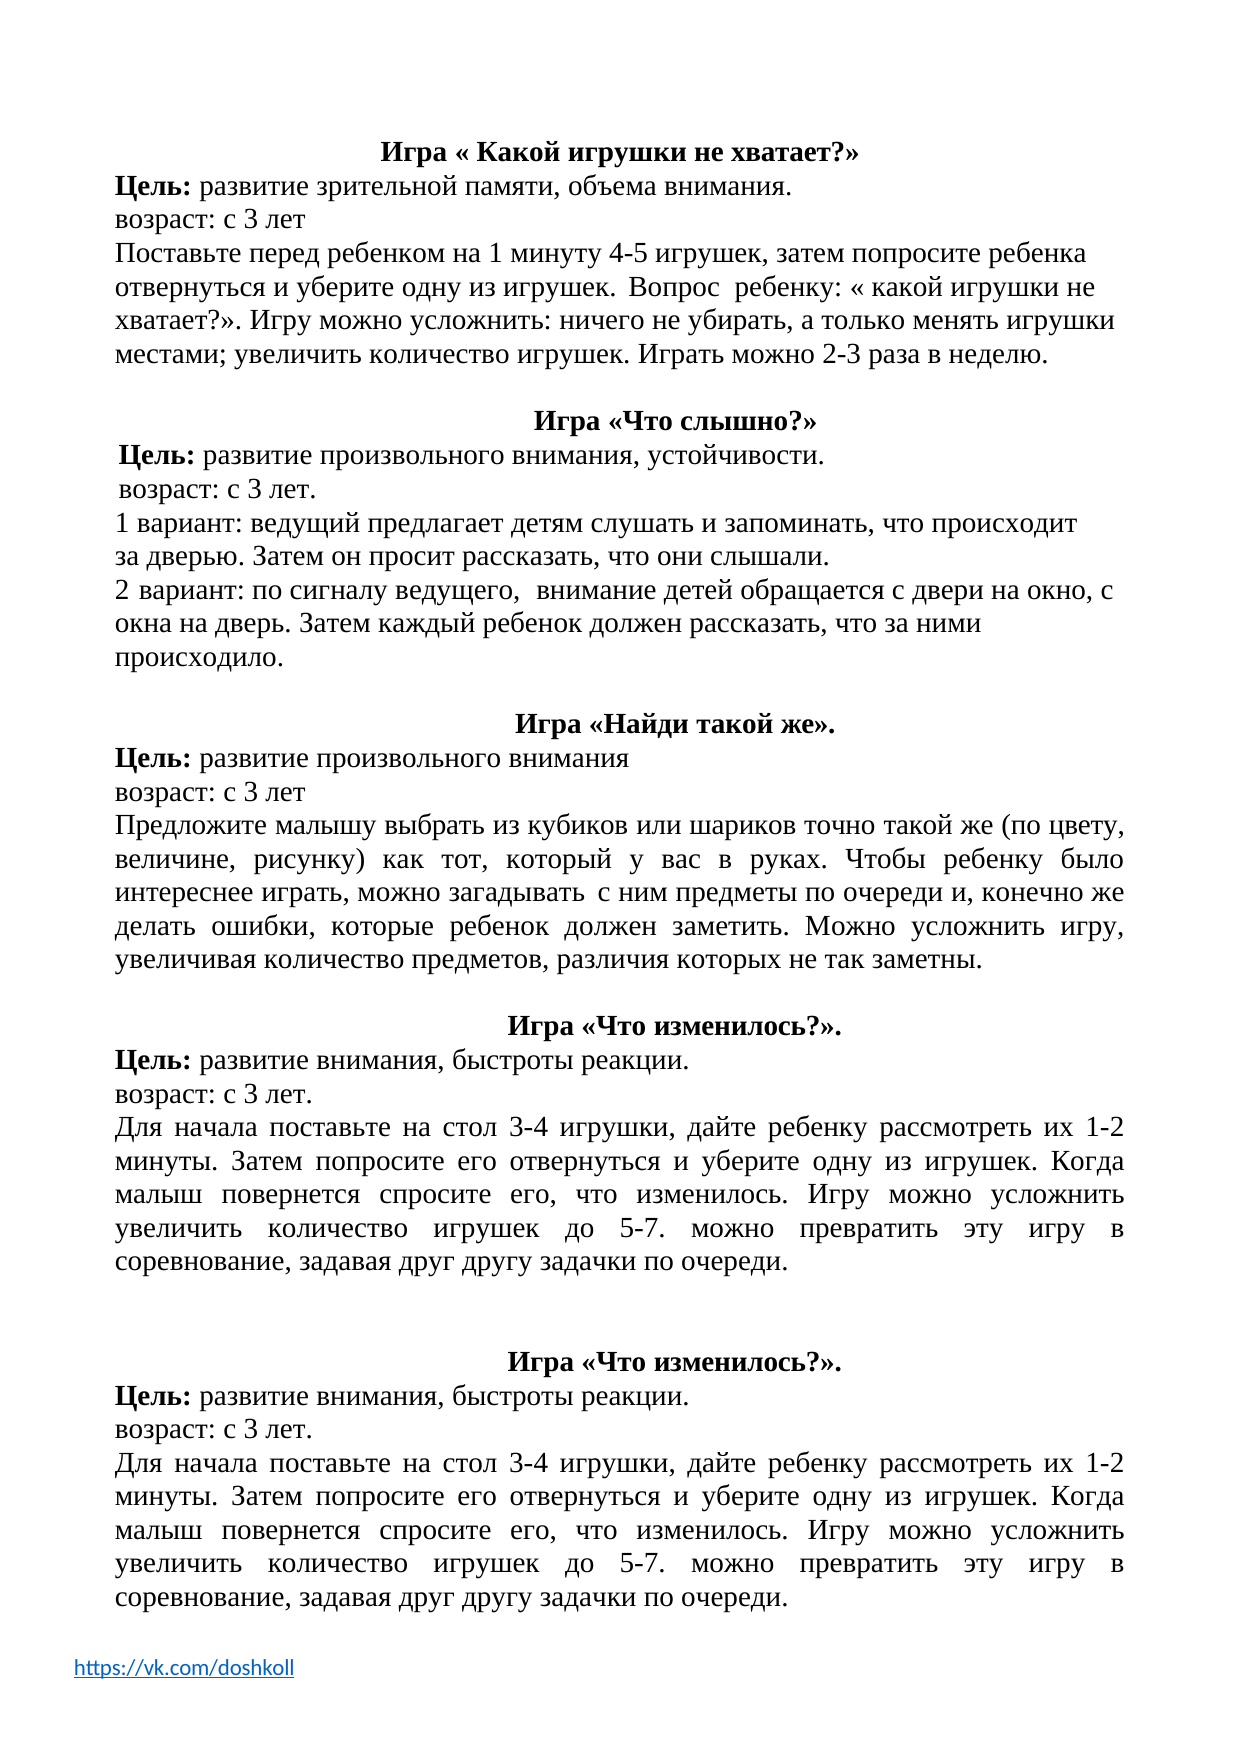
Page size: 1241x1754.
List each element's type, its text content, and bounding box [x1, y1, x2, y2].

text хватает?». Игру можно усложнить: ничего не убирать, а только менять игрушки местами; увеличить количество игрушек. Играть можно 2-3 раза в неделю. [114, 302, 1124, 369]
text Игра « Какой игрушки не хватает?» [262, 135, 978, 168]
list вариант: ведущий предлагает детям слушать и запоминать, что происходит за дверью. Затем он просит рассказать, что они слышали. [114, 505, 1103, 572]
list вариант: по сигналу ведущего, внимание детей обращается с двери на окно, с окна на дверь. Затем каждый ребенок должен рассказать, что за ними происходило. [114, 572, 1126, 672]
text Для начала поставьте на стол 3-4 игрушки, дайте ребенку рассмотреть их 1-2 минуты. Затем попросите его отвернуться и уберите одну из игрушек. Когда малыш повернется спросите его, что изменилось. Игру можно усложнить увеличить количество игрушек до 5-7. можно превратить эту игру в соревнование, задавая друг другу задачки по очереди. [114, 1109, 1126, 1277]
text Цель: развитие произвольного внимания [114, 740, 1122, 774]
text возраст: с 3 лет [114, 202, 1107, 235]
text возраст: с 3 лет [114, 774, 1122, 807]
subtitle Игра «Найди такой же». [515, 707, 1137, 740]
text Предложите малышу выбрать из кубиков или шариков точно такой же (по цвету, величине, рисунку) как тот, который у вас в руках. Чтобы ребенку было интереснее играть, можно загадывать с ним предметы по очереди и, конечно же делать ошибки, которые ребенок должен заметить. Можно усложнить игру, увеличивая количество предметов, различия которых не так заметны. [114, 807, 1126, 975]
text Поставьте перед ребенком на 1 минуту 4-5 игрушек, затем попросите ребенка отвернуться и уберите одну из игрушек. Вопрос ребенку: « какой игрушки не [114, 235, 1124, 302]
text Цель: развитие произвольного внимания, устойчивости. [114, 438, 1092, 471]
text Цель: развитие зрительной памяти, объема внимания. [114, 168, 1107, 202]
text возраст: с 3 лет. [114, 1076, 1122, 1109]
text возраст: с 3 лет. [114, 472, 1092, 505]
text возраст: с 3 лет. [114, 1411, 1122, 1445]
text Игра «Что слышно?» [114, 404, 1092, 437]
text Для начала поставьте на стол 3-4 игрушки, дайте ребенку рассмотреть их 1-2 минуты. Затем попросите его отвернуться и уберите одну из игрушек. Когда малыш повернется спросите его, что изменилось. Игру можно усложнить увеличить количество игрушек до 5-7. можно превратить эту игру в соревнование, задавая друг другу задачки по очереди. [114, 1445, 1126, 1612]
text Цель: развитие внимания, быстроты реакции. [114, 1378, 1122, 1411]
subtitle Игра «Что изменилось?». [507, 1344, 1137, 1378]
text Цель: развитие внимания, быстроты реакции. [114, 1042, 1122, 1076]
subtitle Игра «Что изменилось?». [507, 1009, 1137, 1042]
